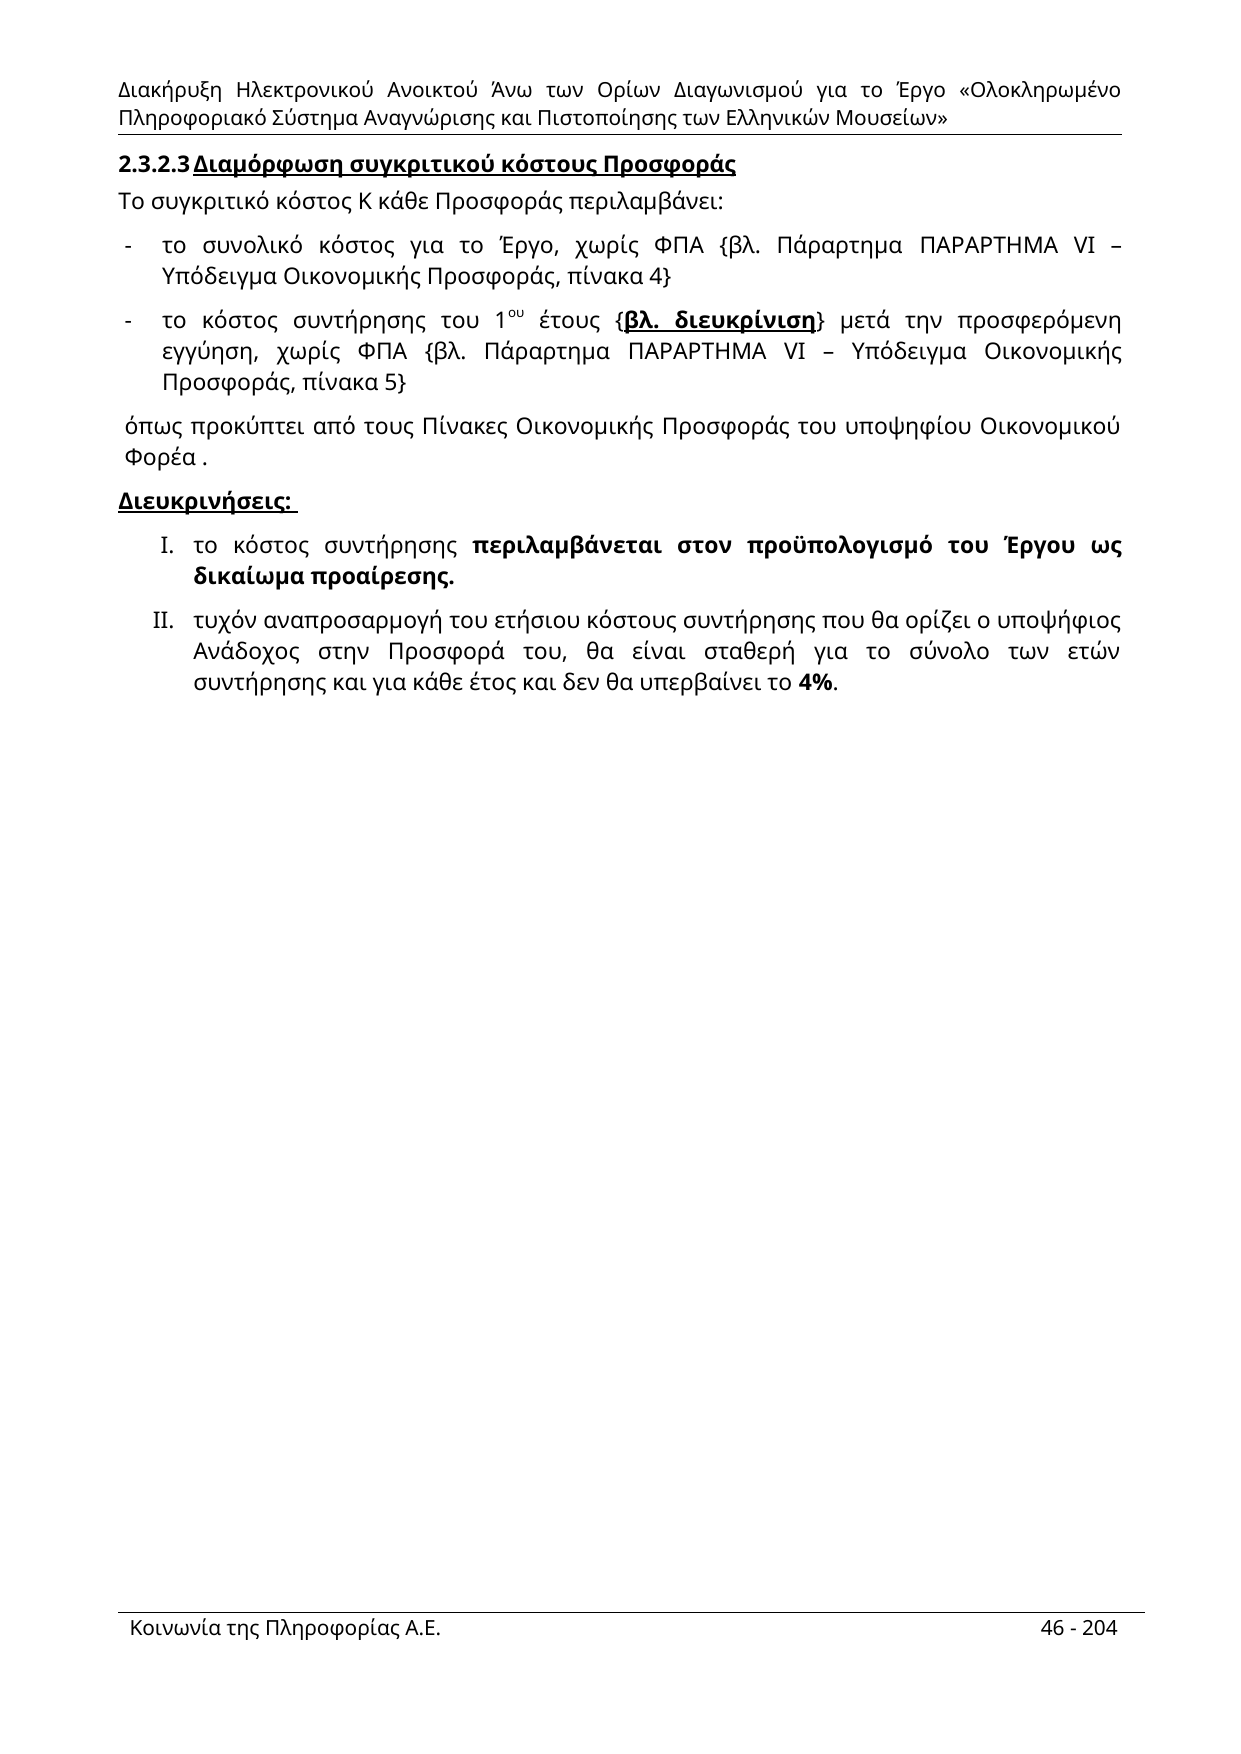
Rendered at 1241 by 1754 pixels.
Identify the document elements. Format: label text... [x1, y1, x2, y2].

text Το συγκριτικό κόστος Κ κάθε Προσφοράς περιλαμβάνει: [118, 185, 1122, 216]
text όπως προκύπτει από τους Πίνακες Οικονομικής Προσφοράς του υποψηφίου Οικονομικού Φορέα . [124, 410, 1122, 472]
text Διευκρινήσεις: [118, 485, 1122, 516]
list τυχόν αναπροσαρμογή του ετήσιου κόστους συντήρησης που θα ορίζει ο υποψήφιος Ανάδοχος στην Προσφορά του, θα είναι σταθερή για το σύνολο των ετών συντήρησης και για κάθε έτος και δεν θα υπερβαίνει το 4%. [174, 604, 1122, 697]
subtitle Διαμόρφωση συγκριτικού κόστους Προσφοράς [118, 147, 1122, 179]
list το κόστος συντήρησης του 1ου έτους {βλ. διευκρίνιση} μετά την προσφερόμενη εγγύηση, χωρίς ΦΠΑ {βλ. Πάραρτημα ΠΑΡΑΡΤΗΜΑ VI – Υπόδειγμα Οικονομικής Προσφοράς, πίνακα 5} [124, 304, 1122, 397]
list το συνολικό κόστος για το Έργο, χωρίς ΦΠΑ {βλ. Πάραρτημα ΠΑΡΑΡΤΗΜΑ VI – Υπόδειγμα Οικονομικής Προσφοράς, πίνακα 4} [124, 229, 1122, 291]
list το κόστος συντήρησης περιλαμβάνεται στον προϋπολογισμό του Έργου ως δικαίωμα προαίρεσης. [174, 529, 1122, 591]
